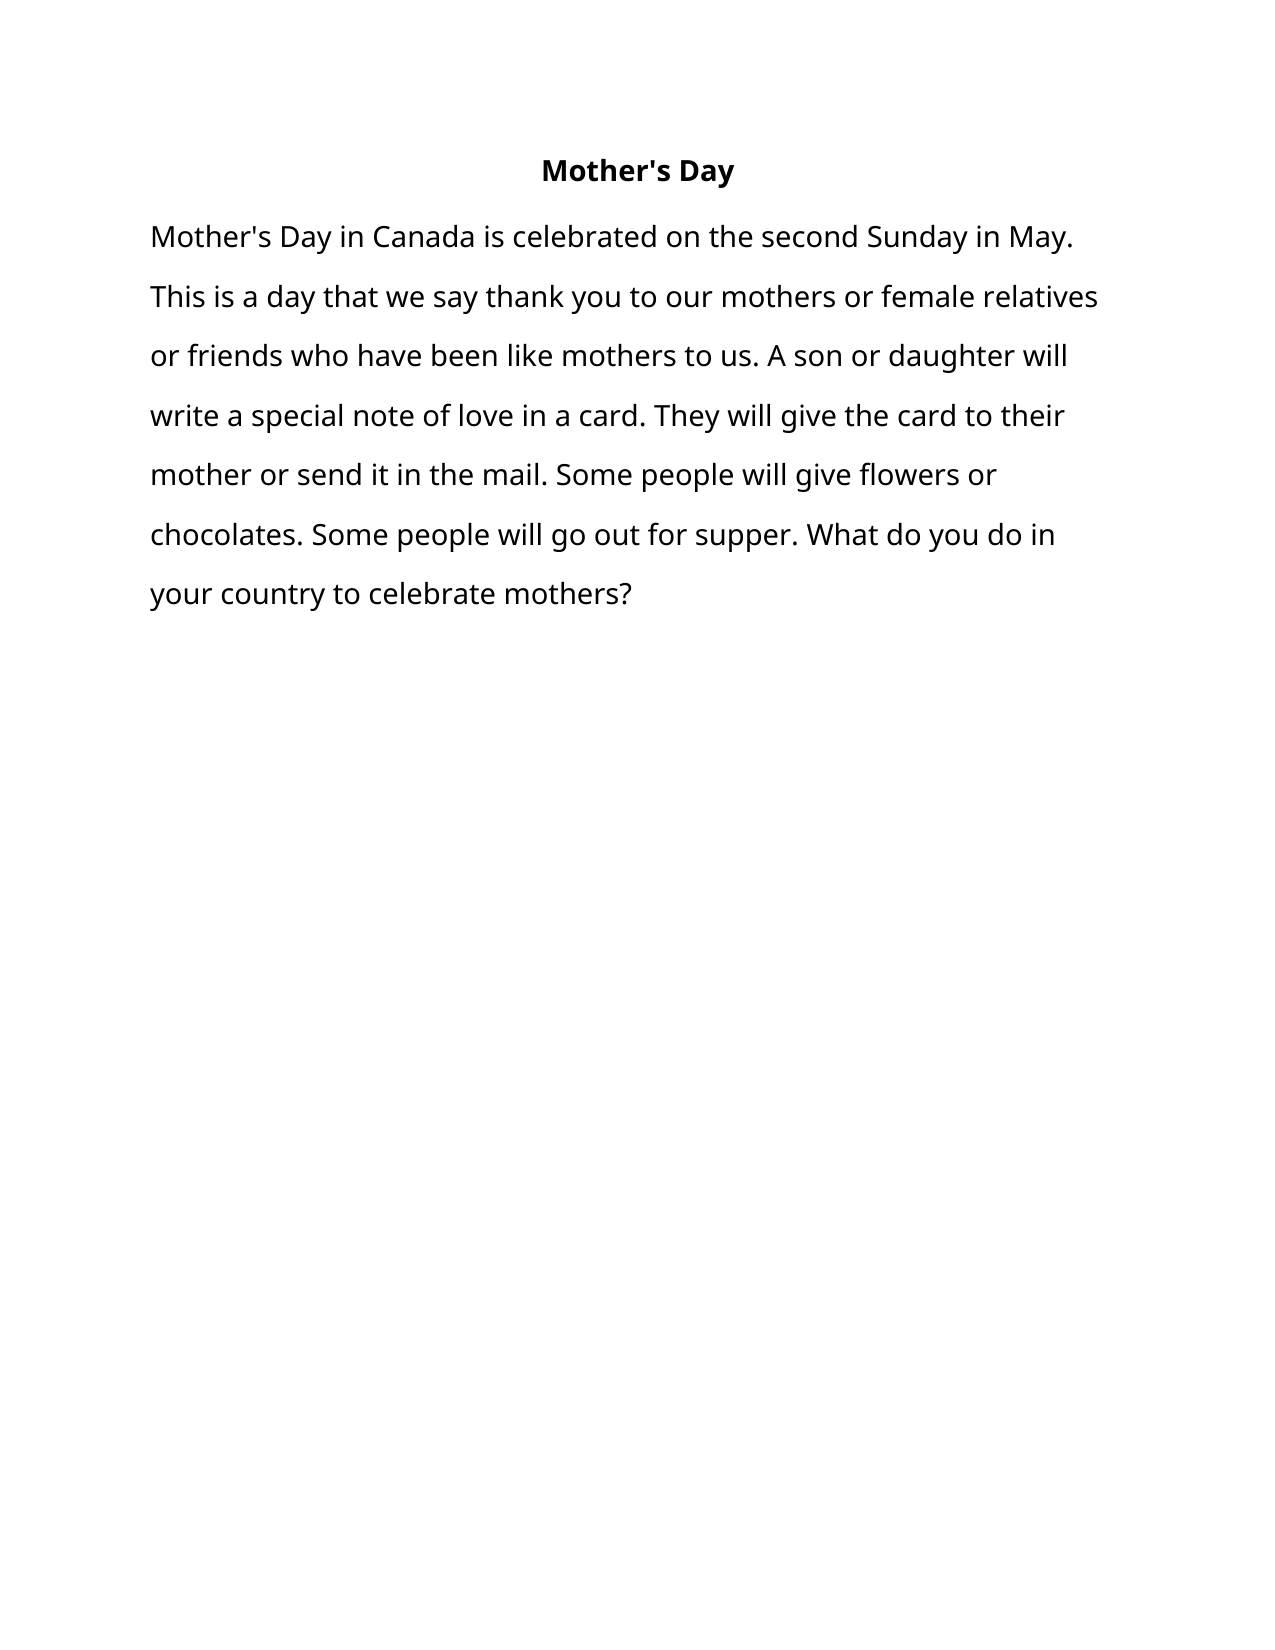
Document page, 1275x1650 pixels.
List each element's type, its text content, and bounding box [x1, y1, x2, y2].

text Mother's Day [150, 150, 1125, 190]
text Mother's Day in Canada is celebrated on the second Sunday in May. This is a day that we say thank you to our mothers or female relatives or friends who have been like mothers to us. A son or daughter will write a special note of love in a card. They will give the card to their mother or send it in the mail. Some people will give flowers or chocolates. Some people will go out for supper. What do you do in your country to celebrate mothers? [150, 216, 1125, 613]
